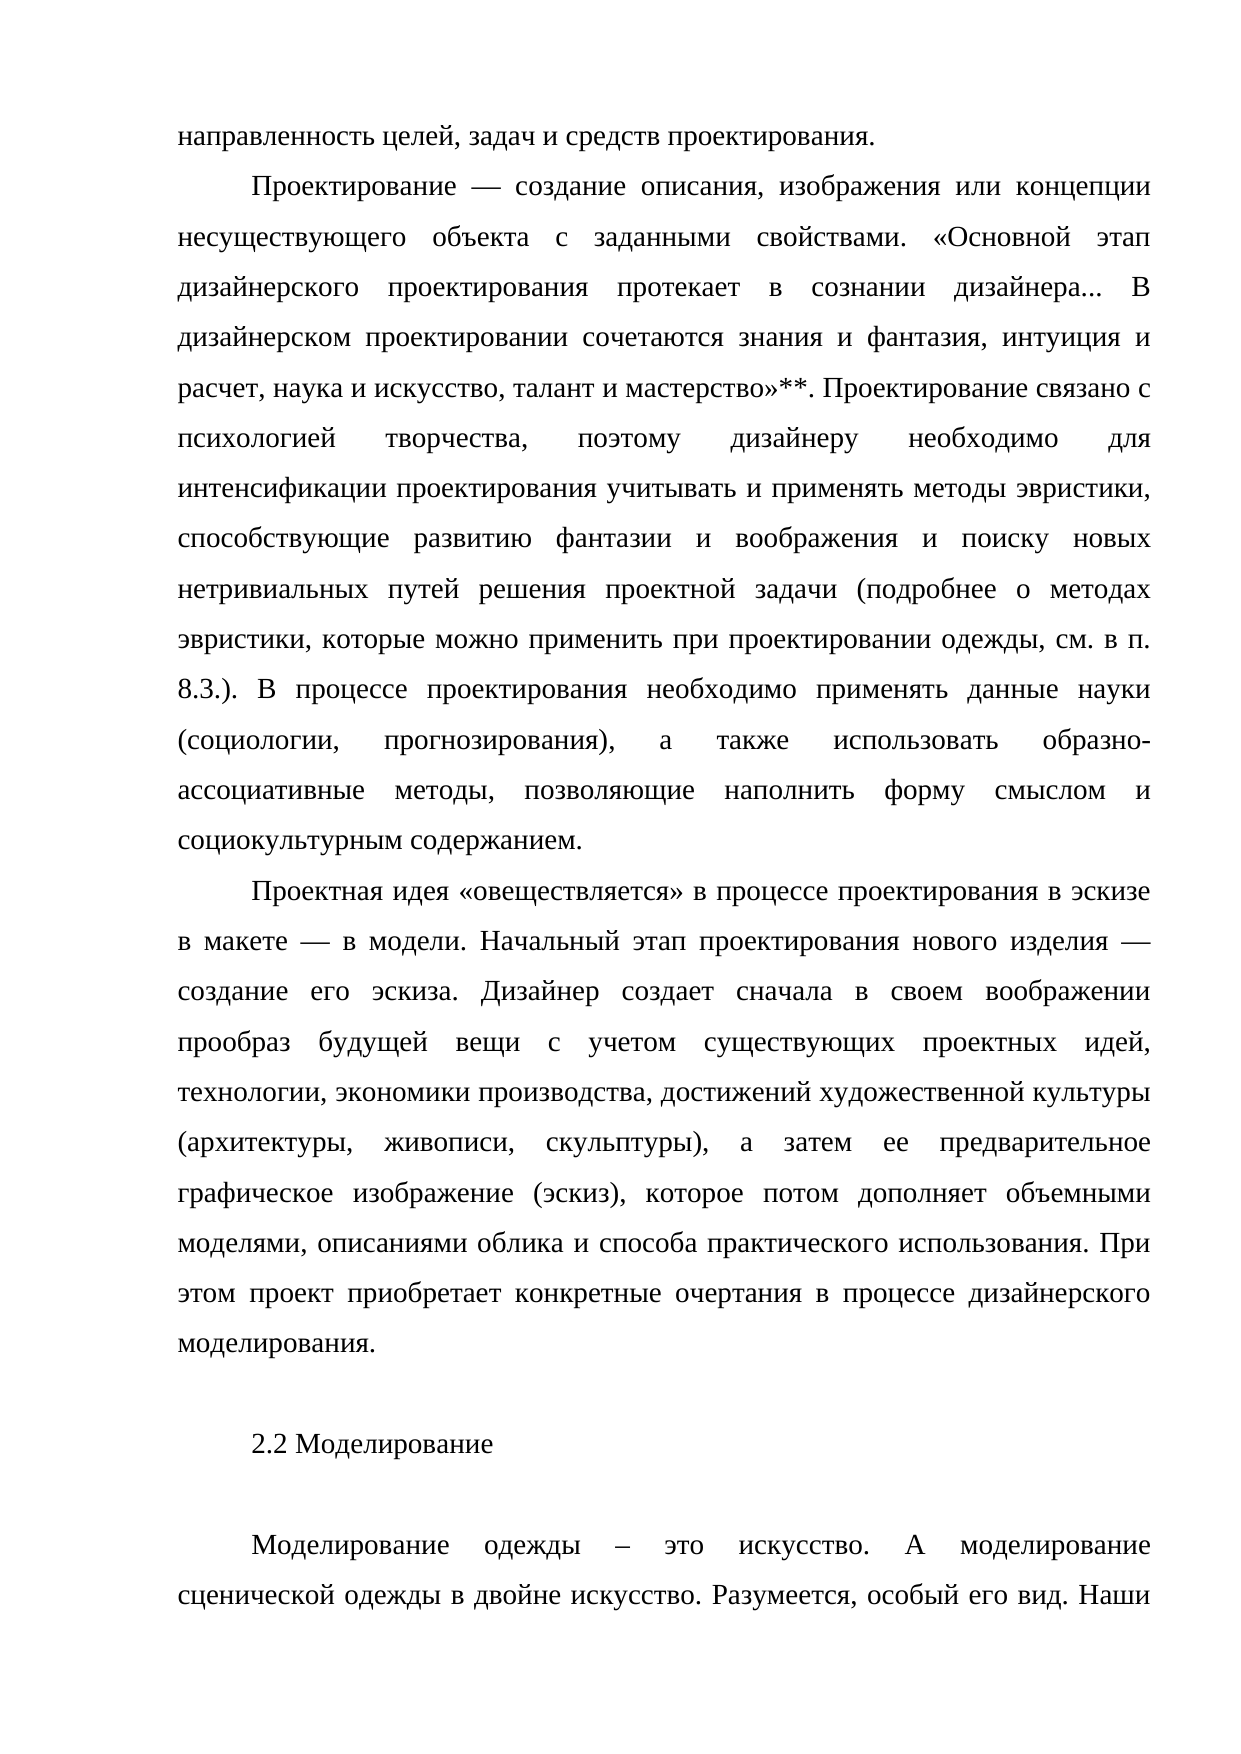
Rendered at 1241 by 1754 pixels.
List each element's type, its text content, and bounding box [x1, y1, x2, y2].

text Проектирование — создание описания, изображения или концепции несуществующего объекта с заданными свойствами. «Основной этап дизайнерского проектирования протекает в сознании дизайнера... В дизайнерском проектировании сочетаются знания и фантазия, интуиция и расчет, наука и искусство, талант и мастерство»**. Проектирование связано с психологией творчества, поэтому дизайнеру необходимо для интенсификации проектирования учитывать и применять методы эвристики, способствующие развитию фантазии и воображения и поиску новых нетривиальных путей решения проектной задачи (подробнее о методах эвристики, которые можно применить при проектировании одежды, см. в п. 8.3.). В процессе проектирования необходимо применять данные науки (социологии, прогнозирования), а также использовать образно-ассоциативные методы, позволяющие наполнить форму смыслом и социокультурным содержанием. [177, 168, 1152, 856]
text Проектная идея «овеществляется» в процессе проектирования в эскизе в макете — в модели. Начальный этап проектирования нового изделия — создание его эскиза. Дизайнер создает сначала в своем воображении прообраз будущей вещи с учетом существующих проектных идей, технологии, экономики производства, достижений художественной культуры (архитектуры, живописи, скульптуры), а затем ее предварительное графическое изображение (эскиз), которое потом дополняет объемными моделями, описаниями облика и способа практического использования. При этом проект приобретает конкретные очертания в процессе дизайнерского моделирования. [177, 873, 1152, 1359]
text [177, 1527, 1152, 1611]
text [177, 118, 1152, 152]
text 2.2 Моделирование [177, 1426, 1152, 1460]
